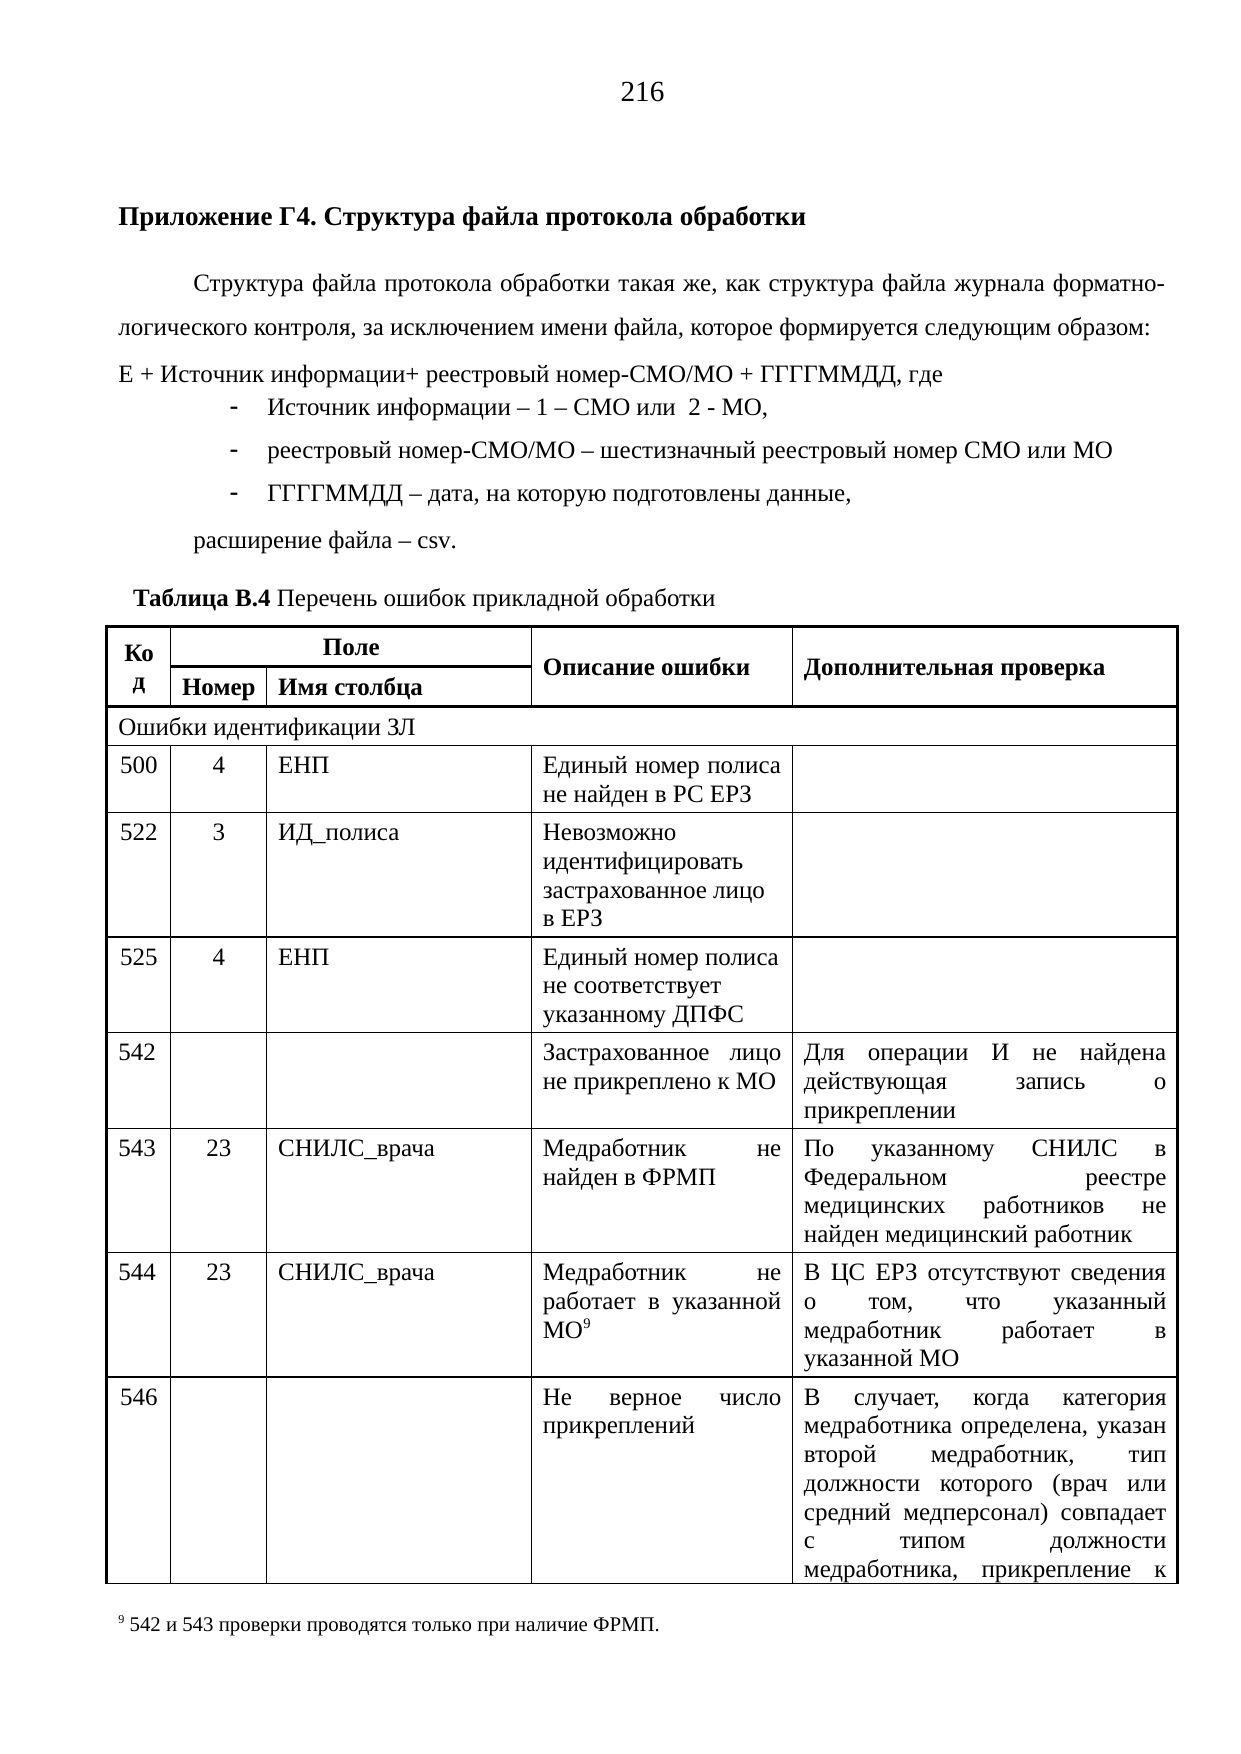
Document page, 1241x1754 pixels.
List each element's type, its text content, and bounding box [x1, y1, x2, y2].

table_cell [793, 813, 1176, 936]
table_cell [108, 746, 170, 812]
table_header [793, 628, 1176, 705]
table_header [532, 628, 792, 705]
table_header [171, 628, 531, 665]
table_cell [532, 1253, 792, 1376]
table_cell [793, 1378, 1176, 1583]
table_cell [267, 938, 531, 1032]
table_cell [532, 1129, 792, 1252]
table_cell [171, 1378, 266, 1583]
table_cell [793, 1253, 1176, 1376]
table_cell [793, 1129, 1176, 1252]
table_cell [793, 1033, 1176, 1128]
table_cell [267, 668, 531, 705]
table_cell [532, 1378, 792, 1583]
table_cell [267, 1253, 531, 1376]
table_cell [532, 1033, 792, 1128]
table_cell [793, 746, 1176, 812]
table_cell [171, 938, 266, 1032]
list реестровый номер-СМО/МО – шестизначный реестровый номер СМО или МО [229, 435, 1166, 464]
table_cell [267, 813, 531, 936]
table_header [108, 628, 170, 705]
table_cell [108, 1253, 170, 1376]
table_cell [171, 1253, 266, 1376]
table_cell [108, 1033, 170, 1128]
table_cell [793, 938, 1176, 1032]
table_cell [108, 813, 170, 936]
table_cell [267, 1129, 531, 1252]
text 4. Структура файла протокола обработки [118, 200, 1166, 231]
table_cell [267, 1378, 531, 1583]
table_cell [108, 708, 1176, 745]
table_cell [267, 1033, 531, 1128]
text расширение файла – csv. [118, 525, 1166, 554]
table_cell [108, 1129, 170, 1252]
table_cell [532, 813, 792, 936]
list Источник информации – 1 – СМО или 2 - МО, [229, 392, 1166, 421]
list ГГГГММДД – дата, на которую подготовлены данные, [229, 478, 1166, 507]
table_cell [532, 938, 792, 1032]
list Структура файла протокола обработки такая же, как структура файла журнала форматно-логического контроля, за исключением имени файла, которое формируется следующим образом: [118, 268, 1166, 340]
text E + Источник информации+ реестровый номер-СМО/МО + ГГГГММДД, где [118, 359, 1166, 388]
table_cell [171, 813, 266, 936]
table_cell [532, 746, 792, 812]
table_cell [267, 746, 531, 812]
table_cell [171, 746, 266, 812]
text Перечень ошибок прикладной обработки [133, 583, 1166, 612]
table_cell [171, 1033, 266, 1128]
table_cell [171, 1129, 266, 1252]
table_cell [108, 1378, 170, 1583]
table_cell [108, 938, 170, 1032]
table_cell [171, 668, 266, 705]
